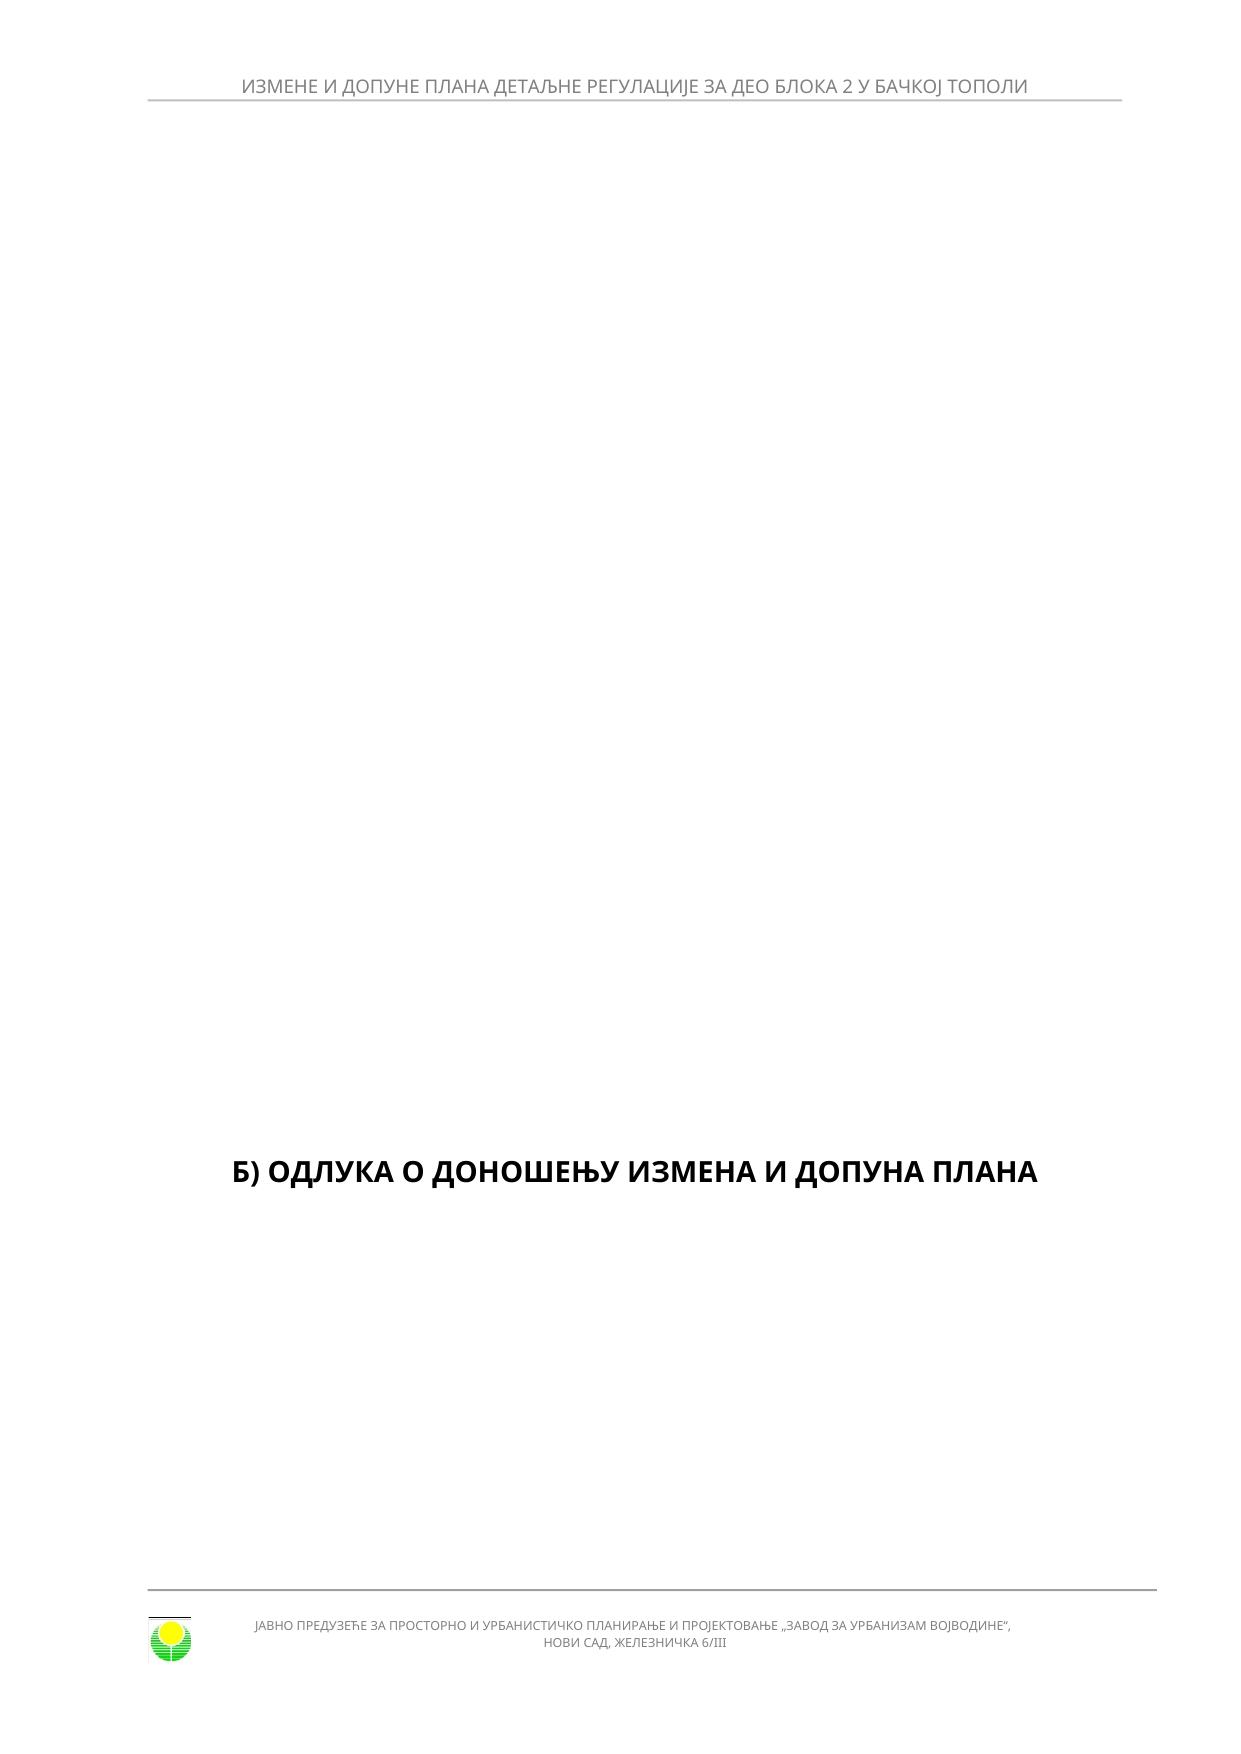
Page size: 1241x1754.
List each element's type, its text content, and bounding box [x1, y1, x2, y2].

text Б) ОДЛУКА О ДОНОШЕЊУ ИЗМЕНА И ДОПУНА ПЛАНА [148, 1151, 1122, 1191]
picture [147, 1617, 191, 1661]
